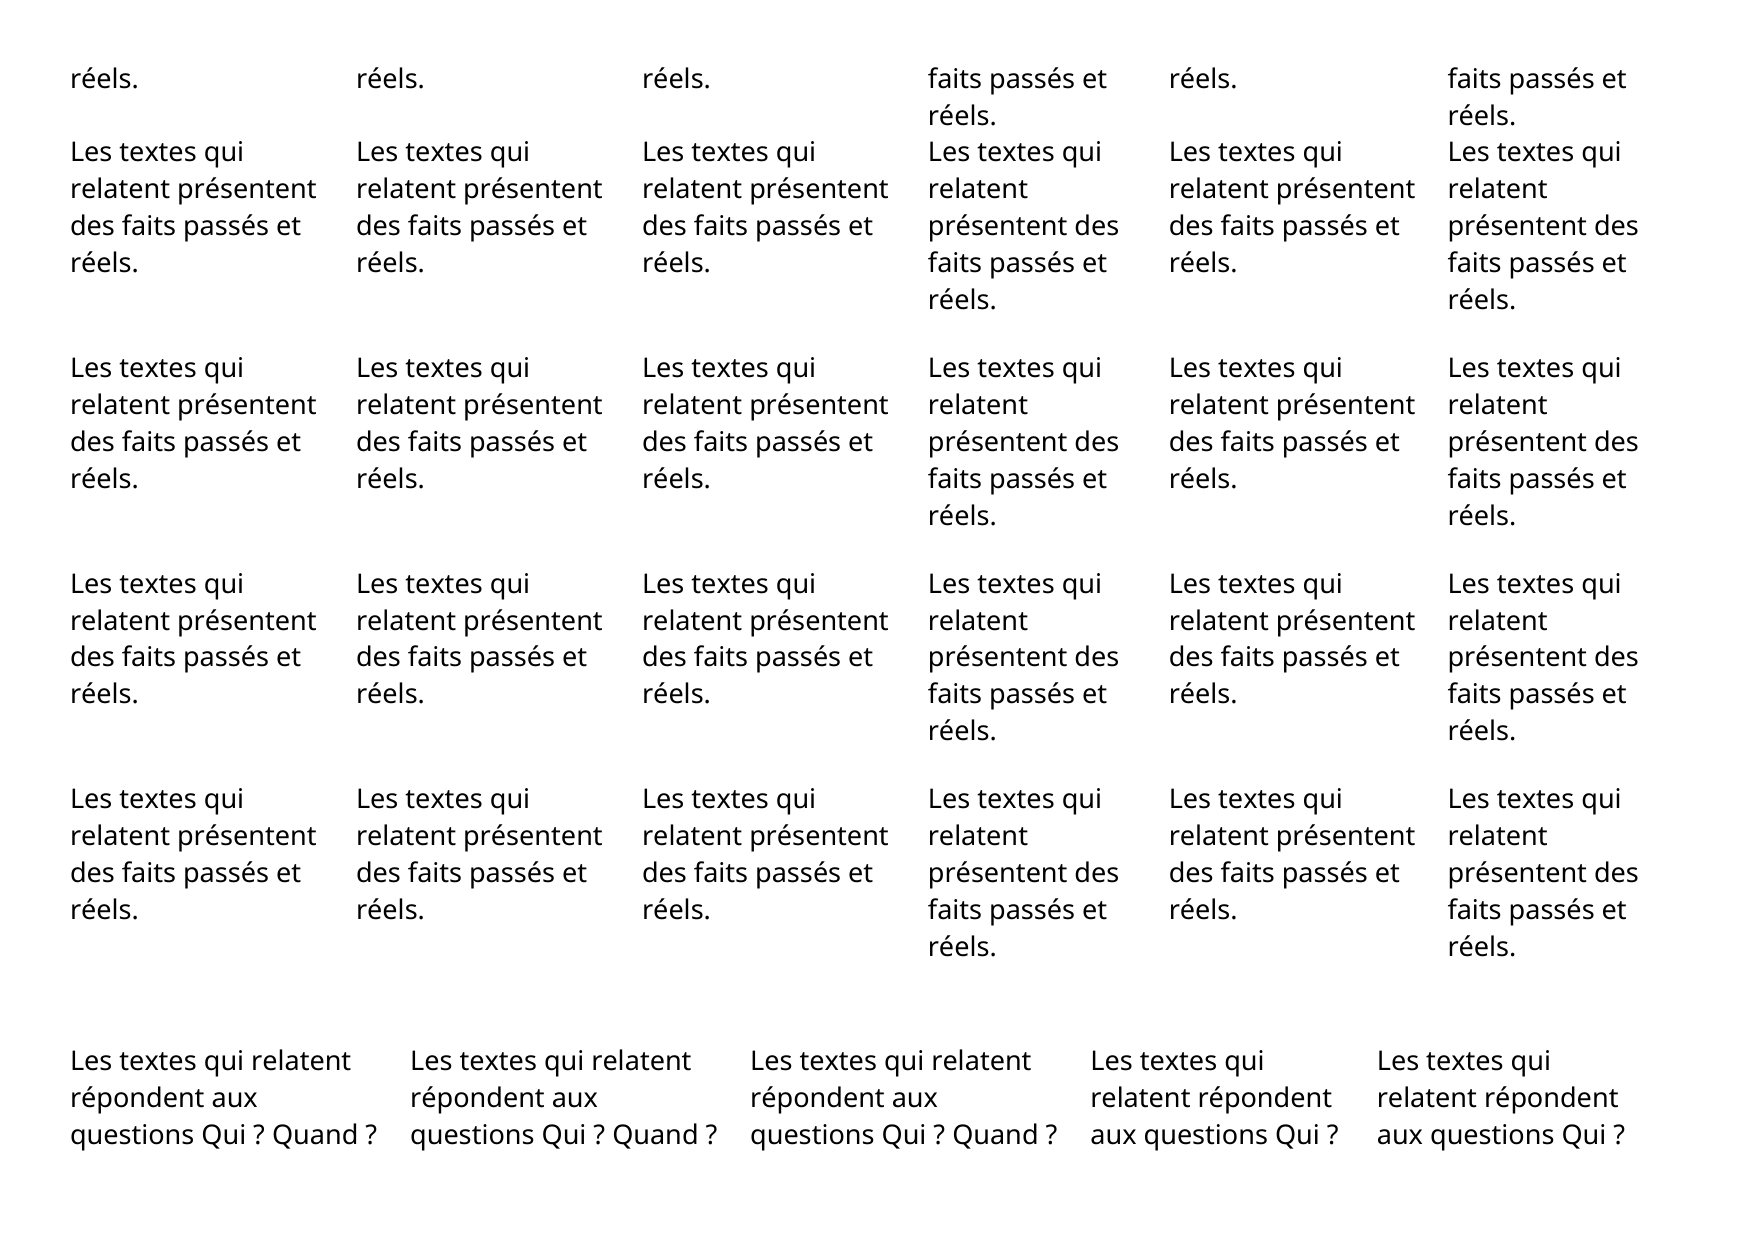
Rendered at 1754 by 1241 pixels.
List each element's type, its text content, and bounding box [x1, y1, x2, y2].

table_cell Les textes qui relatent présentent des faits passés et réels. [1157, 780, 1436, 976]
table_cell Les textes qui relatent présentent des faits passés et réels. [345, 780, 631, 976]
table_cell Les textes qui relatent présentent des faits passés et réels. [916, 349, 1157, 564]
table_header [916, 59, 1157, 133]
table_cell Les textes qui relatent présentent des faits passés et réels. [1436, 349, 1699, 564]
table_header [1436, 59, 1699, 133]
table_cell Les textes qui relatent présentent des faits passés et réels. [1157, 133, 1436, 348]
table_cell Les textes qui relatent présentent des faits passés et réels. [59, 349, 344, 564]
table_cell Les textes qui relatent présentent des faits passés et réels. [59, 780, 344, 976]
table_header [399, 1041, 739, 1181]
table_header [59, 1041, 399, 1181]
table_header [59, 59, 344, 133]
table_cell Les textes qui relatent présentent des faits passés et réels. [1436, 564, 1699, 780]
table_cell Les textes qui relatent présentent des faits passés et réels. [59, 133, 344, 348]
table_cell Les textes qui relatent présentent des faits passés et réels. [1157, 349, 1436, 564]
table_cell Les textes qui relatent présentent des faits passés et réels. [1436, 133, 1699, 348]
table_cell Les textes qui relatent présentent des faits passés et réels. [345, 564, 631, 780]
table_cell Les textes qui relatent présentent des faits passés et réels. [345, 349, 631, 564]
table_cell Les textes qui relatent présentent des faits passés et réels. [631, 564, 916, 780]
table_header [1365, 1041, 1652, 1181]
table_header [1157, 59, 1436, 133]
table_cell Les textes qui relatent présentent des faits passés et réels. [1157, 564, 1436, 780]
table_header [345, 59, 631, 133]
table_cell Les textes qui relatent présentent des faits passés et réels. [631, 133, 916, 348]
table_cell Les textes qui relatent présentent des faits passés et réels. [916, 133, 1157, 348]
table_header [631, 59, 916, 133]
table_cell Les textes qui relatent présentent des faits passés et réels. [631, 349, 916, 564]
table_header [739, 1041, 1079, 1181]
table_cell Les textes qui relatent présentent des faits passés et réels. [1436, 780, 1699, 976]
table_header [1079, 1041, 1365, 1181]
table_cell Les textes qui relatent présentent des faits passés et réels. [59, 564, 344, 780]
table_cell Les textes qui relatent présentent des faits passés et réels. [345, 133, 631, 348]
table_cell Les textes qui relatent présentent des faits passés et réels. [916, 564, 1157, 780]
table_cell Les textes qui relatent présentent des faits passés et réels. [631, 780, 916, 976]
table_cell Les textes qui relatent présentent des faits passés et réels. [916, 780, 1157, 976]
